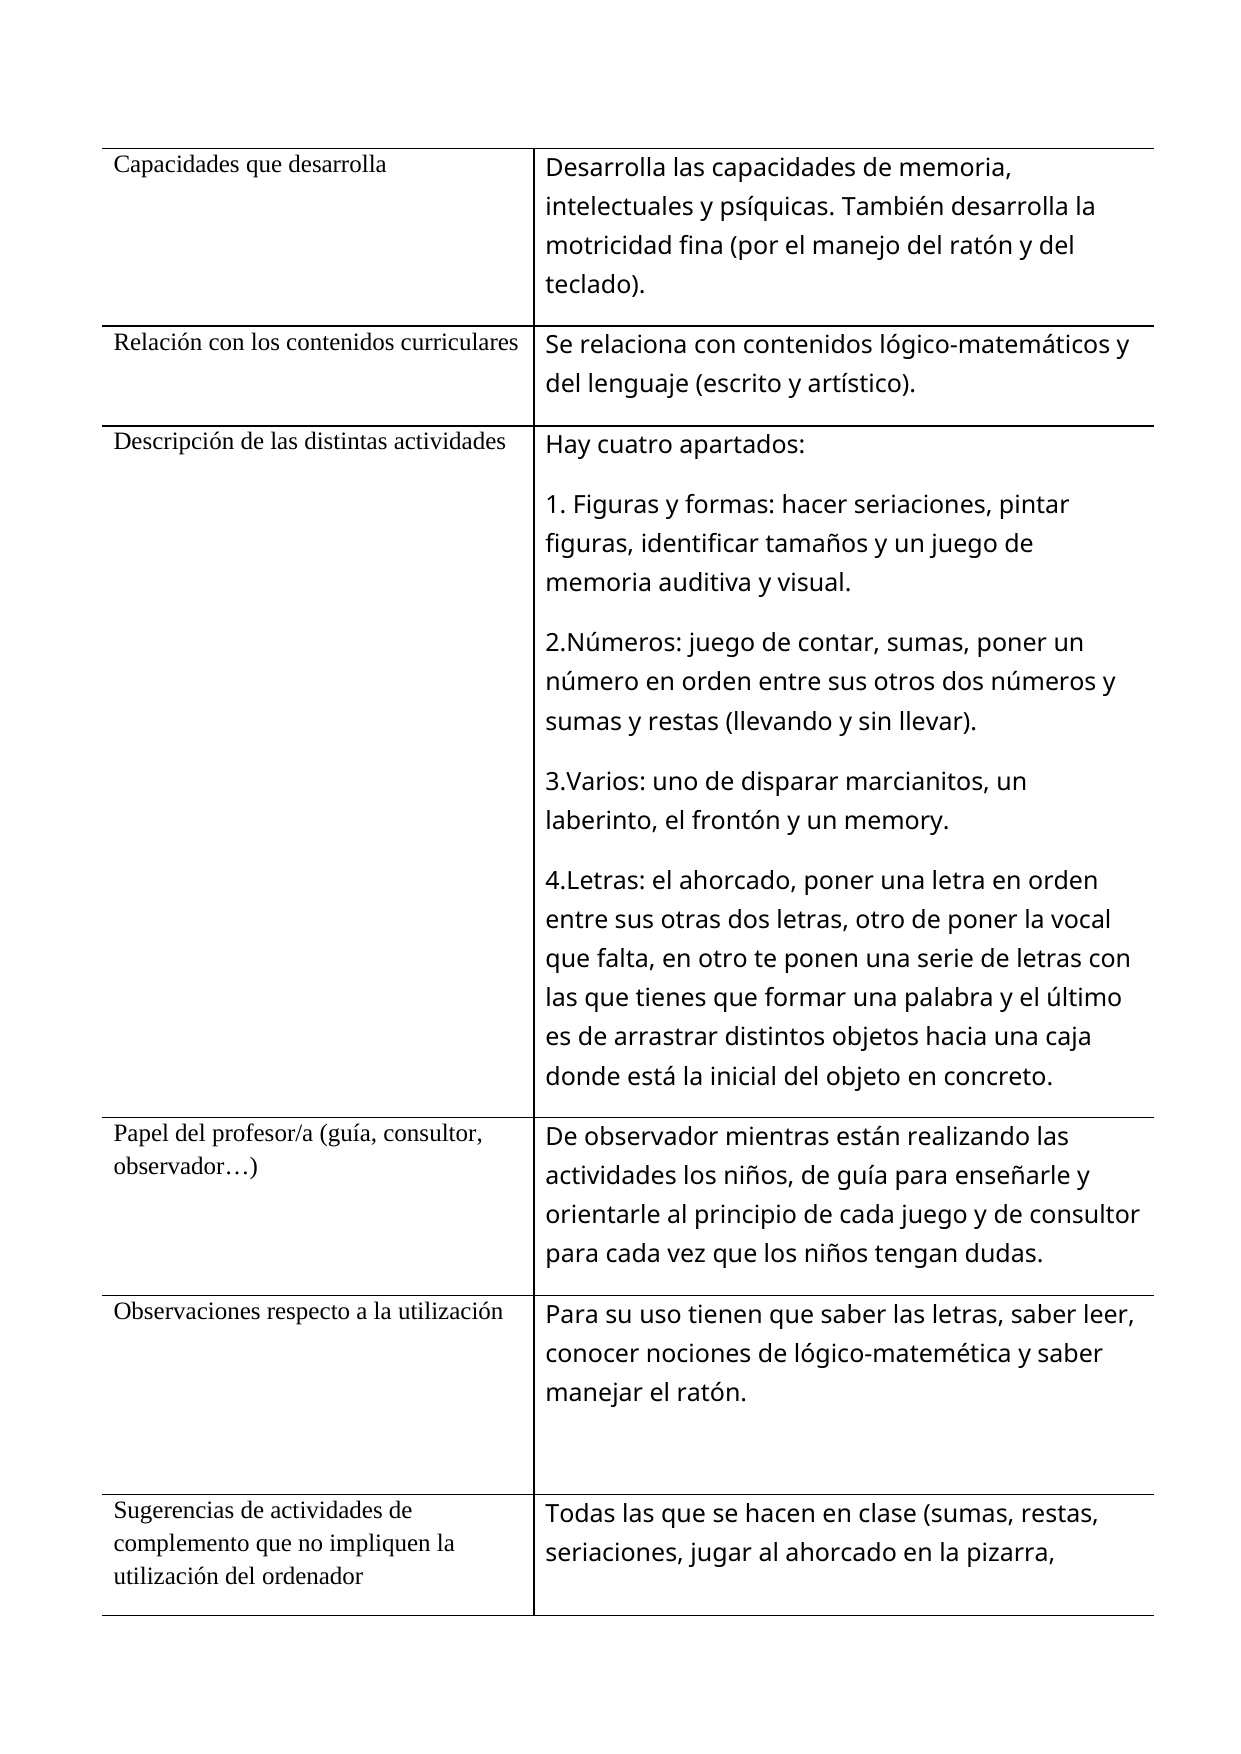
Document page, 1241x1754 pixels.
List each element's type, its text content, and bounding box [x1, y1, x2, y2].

table_cell Observaciones respecto a la utilización [102, 1296, 533, 1494]
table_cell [102, 149, 533, 325]
table_cell Papel del profesor/a (guía, consultor, observador…) [102, 1118, 533, 1295]
table_cell De observador mientras están realizando las actividades los niños, de guía para enseñarle y orientarle al principio de cada juego y de consultor para cada vez que los niños tengan dudas. [535, 1118, 1153, 1295]
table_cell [102, 1495, 533, 1615]
table_cell Se relaciona con contenidos lógico-matemáticos y del lenguaje (escrito y artístico). [535, 327, 1153, 425]
table_cell Para su uso tienen que saber las letras, saber leer, conocer nociones de lógico-matemética y saber manejar el ratón. [535, 1296, 1153, 1494]
table_cell Descripción de las distintas actividades [102, 427, 533, 1117]
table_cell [535, 149, 1153, 325]
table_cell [535, 1495, 1153, 1615]
table_cell Hay cuatro apartados: 1. Figuras y formas: hacer seriaciones, pintar figuras, identificar tamaños y un juego de memoria auditiva y visual. 2.Números: juego de contar, sumas, poner un número en orden entre sus otros dos números y sumas y restas (llevando y sin llevar). 3.Varios: uno de disparar marcianitos, un laberinto, el frontón y un memory. 4.Letras: el ahorcado, poner una letra en orden entre sus otras dos letras, otro de poner la vocal que falta, en otro te ponen una serie de letras con las que tienes que formar una palabra y el último es de arrastrar distintos objetos hacia una caja donde está la inicial del objeto en concreto. [535, 427, 1153, 1117]
table_cell Relación con los contenidos curriculares [102, 327, 533, 425]
